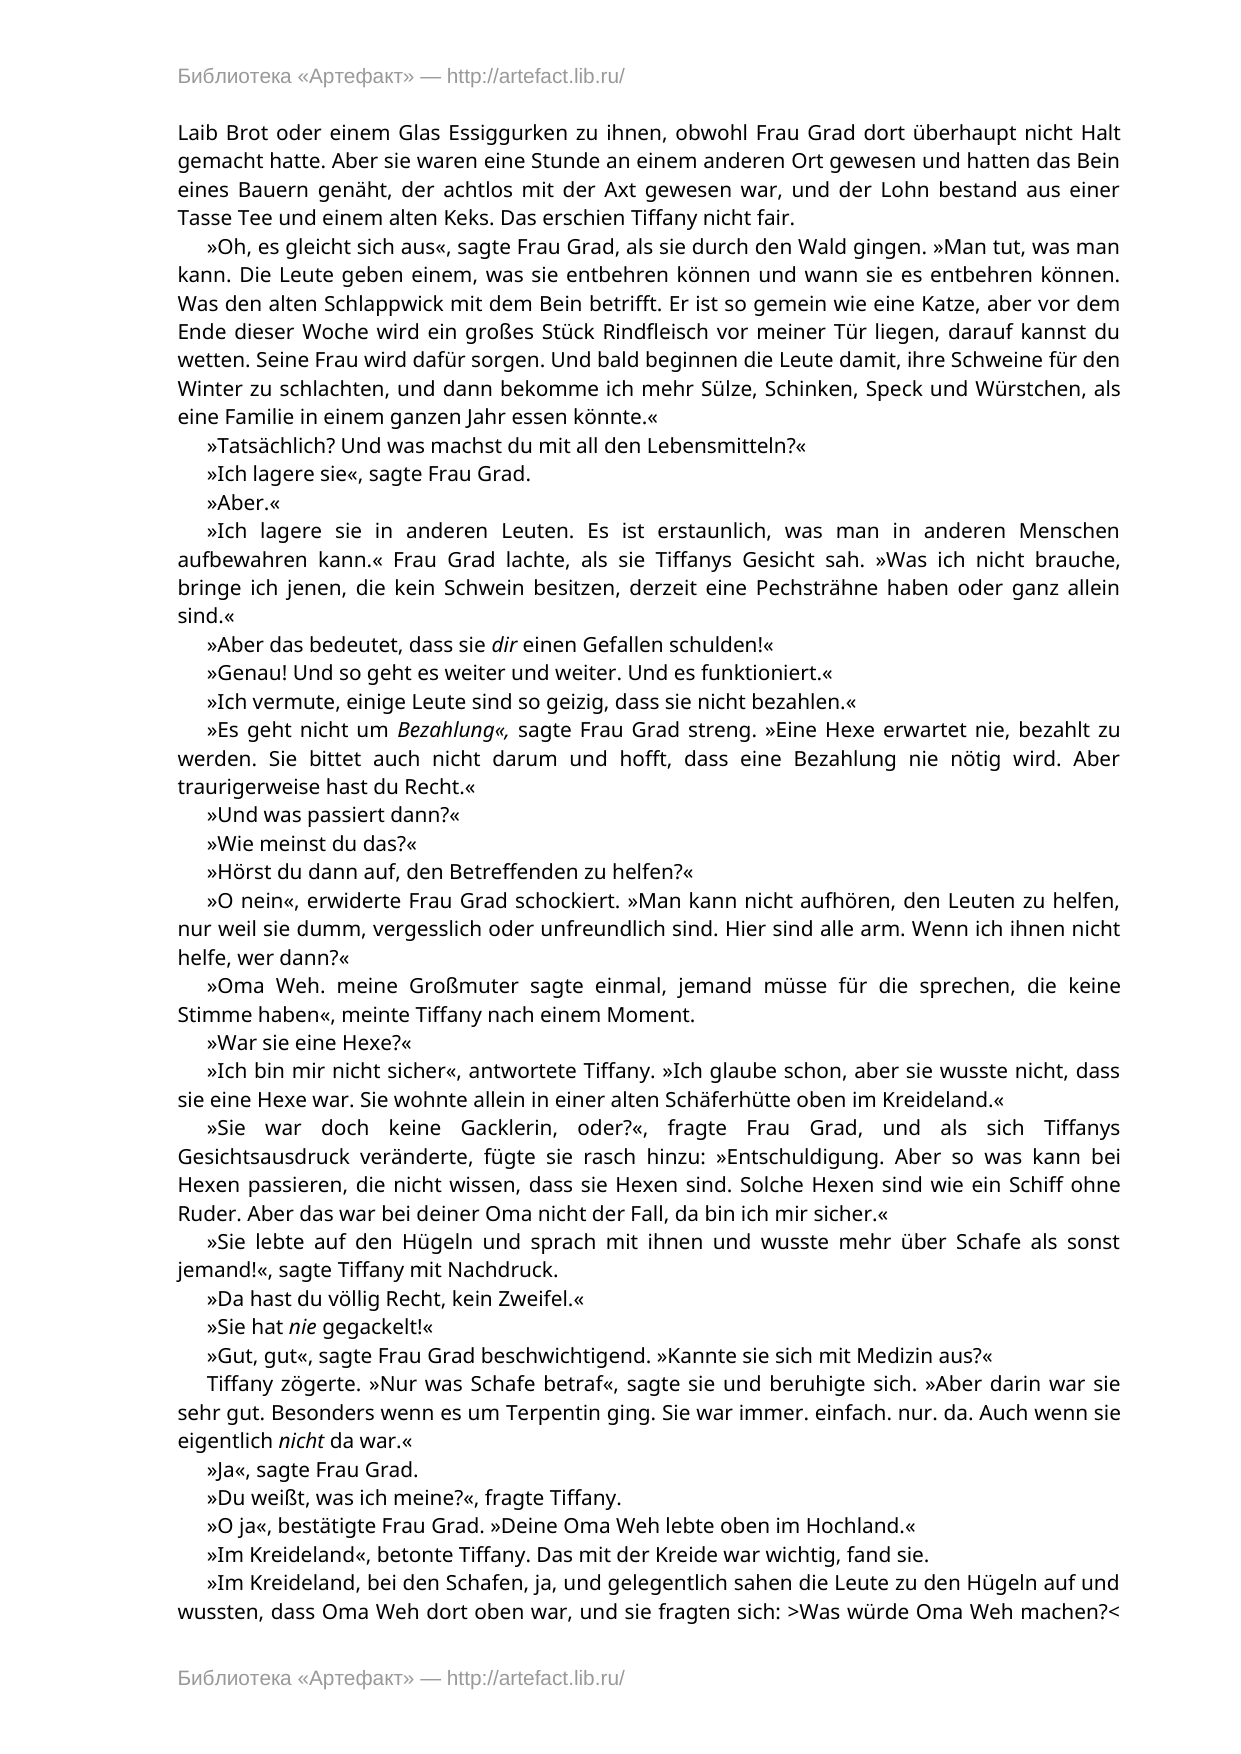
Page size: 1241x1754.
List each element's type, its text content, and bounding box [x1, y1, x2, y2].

text »Ich lagere sie«, sagte Frau Grad. [177, 459, 1122, 488]
text »O nein«, erwiderte Frau Grad schockiert. »Man kann nicht aufhören, den Leuten zu helfen, nur weil sie dumm, vergesslich oder unfreundlich sind. Hier sind alle arm. Wenn ich ihnen nicht helfe, wer dann?« [177, 886, 1122, 971]
text »Aber.« [177, 488, 1122, 516]
text »O ja«, bestätigte Frau Grad. »Deine Oma Weh lebte oben im Hochland.« [177, 1512, 1122, 1540]
text »Tatsächlich? Und was machst du mit all den Lebensmitteln?« [177, 431, 1122, 459]
text »Ich bin mir nicht sicher«, antwortete Tiffany. »Ich glaube schon, aber sie wusste nicht, dass sie eine Hexe war. Sie wohnte allein in einer alten Schäferhütte oben im Kreideland.« [177, 1057, 1122, 1113]
text »Ich lagere sie in anderen Leuten. Es ist erstaunlich, was man in anderen Menschen aufbewahren kann.« Frau Grad lachte, als sie Tiffanys Gesicht sah. »Was ich nicht brauche, bringe ich jenen, die kein Schwein besitzen, derzeit eine Pechsträhne haben oder ganz allein sind.« [177, 516, 1122, 630]
text »War sie eine Hexe?« [177, 1028, 1122, 1057]
text »Da hast du völlig Recht, kein Zweifel.« [177, 1284, 1122, 1312]
text »Und was passiert dann?« [177, 801, 1122, 829]
text »Wie meinst du das?« [177, 829, 1122, 857]
text »Oma Weh. meine Großmuter sagte einmal, jemand müsse für die sprechen, die keine Stimme haben«, meinte Tiffany nach einem Moment. [177, 971, 1122, 1028]
text »Im Kreideland«, betonte Tiffany. Das mit der Kreide war wichtig, fand sie. [177, 1540, 1122, 1568]
text »Du weißt, was ich meine?«, fragte Tiffany. [177, 1483, 1122, 1512]
text Tiffany zögerte. »Nur was Schafe betraf«, sagte sie und beruhigte sich. »Aber darin war sie sehr gut. Besonders wenn es um Terpentin ging. Sie war immer. einfach. nur. da. Auch wenn sie eigentlich nicht da war.« [177, 1369, 1122, 1455]
text »Sie war doch keine Gacklerin, oder?«, fragte Frau Grad, und als sich Tiffanys Gesichtsausdruck veränderte, fügte sie rasch hinzu: »Entschuldigung. Aber so was kann bei Hexen passieren, die nicht wissen, dass sie Hexen sind. Solche Hexen sind wie ein Schiff ohne Ruder. Aber das war bei deiner Oma nicht der Fall, da bin ich mir sicher.« [177, 1113, 1122, 1227]
text »Sie lebte auf den Hügeln und sprach mit ihnen und wusste mehr über Schafe als sonst jemand!«, sagte Tiffany mit Nachdruck. [177, 1227, 1122, 1284]
text »Ich vermute, einige Leute sind so geizig, dass sie nicht bezahlen.« [177, 687, 1122, 715]
text »Oh, es gleicht sich aus«, sagte Frau Grad, als sie durch den Wald gingen. »Man tut, was man kann. Die Leute geben einem, was sie entbehren können und wann sie es entbehren können. Was den alten Schlappwick mit dem Bein betrifft. Er ist so gemein wie eine Katze, aber vor dem Ende dieser Woche wird ein großes Stück Rindfleisch vor meiner Tür liegen, darauf kannst du wetten. Seine Frau wird dafür sorgen. Und bald beginnen die Leute damit, ihre Schweine für den Winter zu schlachten, und dann bekomme ich mehr Sülze, Schinken, Speck und Würstchen, als eine Familie in einem ganzen Jahr essen könnte.« [177, 232, 1122, 431]
text »Sie hat nie gegackelt!« [177, 1312, 1122, 1341]
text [177, 118, 1122, 232]
text »Es geht nicht um Bezahlung«, sagte Frau Grad streng. »Eine Hexe erwartet nie, bezahlt zu werden. Sie bittet auch nicht darum und hofft, dass eine Bezahlung nie nötig wird. Aber traurigerweise hast du Recht.« [177, 715, 1122, 801]
text »Gut, gut«, sagte Frau Grad beschwichtigend. »Kannte sie sich mit Medizin aus?« [177, 1341, 1122, 1369]
text »Aber das bedeutet, dass sie dir einen Gefallen schulden!« [177, 630, 1122, 658]
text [177, 1568, 1122, 1625]
text »Hörst du dann auf, den Betreffenden zu helfen?« [177, 857, 1122, 886]
text »Ja«, sagte Frau Grad. [177, 1455, 1122, 1483]
text »Genau! Und so geht es weiter und weiter. Und es funktioniert.« [177, 658, 1122, 687]
